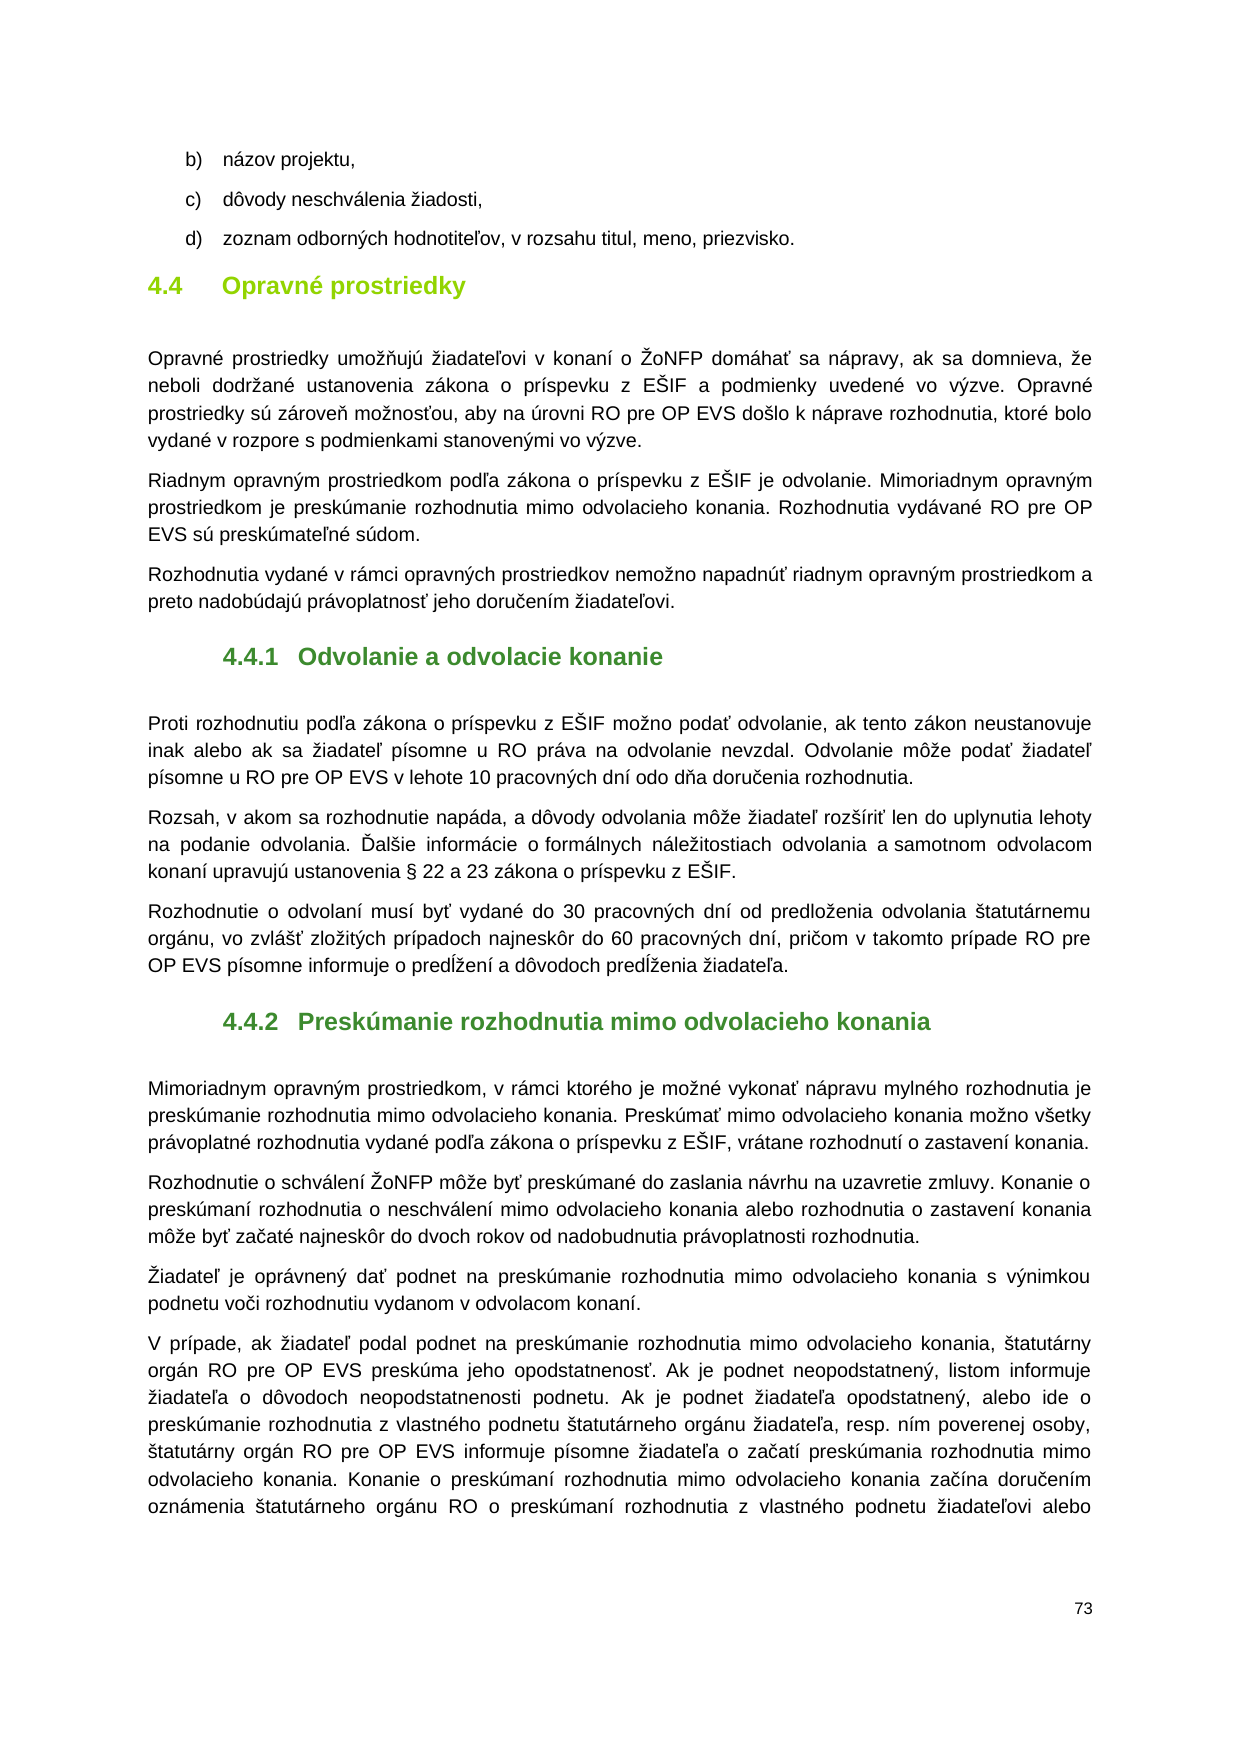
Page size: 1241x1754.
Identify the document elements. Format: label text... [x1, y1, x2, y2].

subtitle 4.4.1 Odvolanie a odvolacie konanie [223, 642, 1092, 671]
list Riadnym opravným prostriedkom podľa zákona o príspevku z EŠIF je odvolanie. Mimoriadnym opravným prostriedkom je preskúmanie rozhodnutia mimo odvolacieho konania. Rozhodnutia vydávané RO pre OP EVS sú preskúmateľné súdom. [148, 468, 1094, 546]
list dôvody neschválenia žiadosti, [185, 187, 1094, 210]
text Mimoriadnym opravným prostriedkom, v rámci ktorého je možné vykonať nápravu mylného rozhodnutia je preskúmanie rozhodnutia mimo odvolacieho konania. Preskúmať mimo odvolacieho konania možno všetky právoplatné rozhodnutia vydané podľa zákona o príspevku z EŠIF, vrátane rozhodnutí o zastavení konania. [148, 1077, 1092, 1154]
text Rozsah, v akom sa rozhodnutie napáda, a dôvody odvolania môže žiadateľ rozšíriť len do uplynutia lehoty na podanie odvolania. Ďalšie informácie o formálnych náležitostiach odvolania a samotnom odvolacom konaní upravujú ustanovenia § 22 a 23 zákona o príspevku z EŠIF. [148, 806, 1092, 883]
subtitle 4.4 Opravné prostriedky [148, 271, 1092, 300]
list zoznam odborných hodnotiteľov, v rozsahu titul, meno, priezvisko. [185, 227, 1094, 250]
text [148, 1332, 1092, 1517]
list Opravné prostriedky umožňujú žiadateľovi v konaní o ŽoNFP domáhať sa nápravy, ak sa domnieva, že neboli dodržané ustanovenia zákona o príspevku z EŠIF a podmienky uvedené vo výzve. Opravné prostriedky sú zároveň možnosťou, aby na úrovni RO pre OP EVS došlo k náprave rozhodnutia, ktoré bolo vydané v rozpore s podmienkami stanovenými vo výzve. [148, 347, 1094, 451]
text Rozhodnutie o odvolaní musí byť vydané do 30 pracovných dní od predloženia odvolania štatutárnemu orgánu, vo zvlášť zložitých prípadoch najneskôr do 60 pracovných dní, pričom v takomto prípade RO pre OP EVS písomne informuje o predĺžení a dôvodoch predĺženia žiadateľa. [148, 900, 1092, 977]
list Rozhodnutia vydané v rámci opravných prostriedkov nemožno napadnúť riadnym opravným prostriedkom a preto nadobúdajú právoplatnosť jeho doručením žiadateľovi. [148, 562, 1094, 612]
subtitle 4.4.2 Preskúmanie rozhodnutia mimo odvolacieho konania [223, 1007, 1092, 1035]
text Proti rozhodnutiu podľa zákona o príspevku z EŠIF možno podať odvolanie, ak tento zákon neustanovuje inak alebo ak sa žiadateľ písomne u RO práva na odvolanie nevzdal. Odvolanie môže podať žiadateľ písomne u RO pre OP EVS v lehote 10 pracovných dní odo dňa doručenia rozhodnutia. [148, 712, 1092, 789]
text Žiadateľ je oprávnený dať podnet na preskúmanie rozhodnutia mimo odvolacieho konania s výnimkou podnetu voči rozhodnutiu vydanom v odvolacom konaní. [148, 1265, 1092, 1314]
list názov projektu, [185, 148, 1094, 170]
text Rozhodnutie o schválení ŽoNFP môže byť preskúmané do zaslania návrhu na uzavretie zmluvy. Konanie o preskúmaní rozhodnutia o neschválení mimo odvolacieho konania alebo rozhodnutia o zastavení konania môže byť začaté najneskôr do dvoch rokov od nadobudnutia právoplatnosti rozhodnutia. [148, 1171, 1092, 1248]
